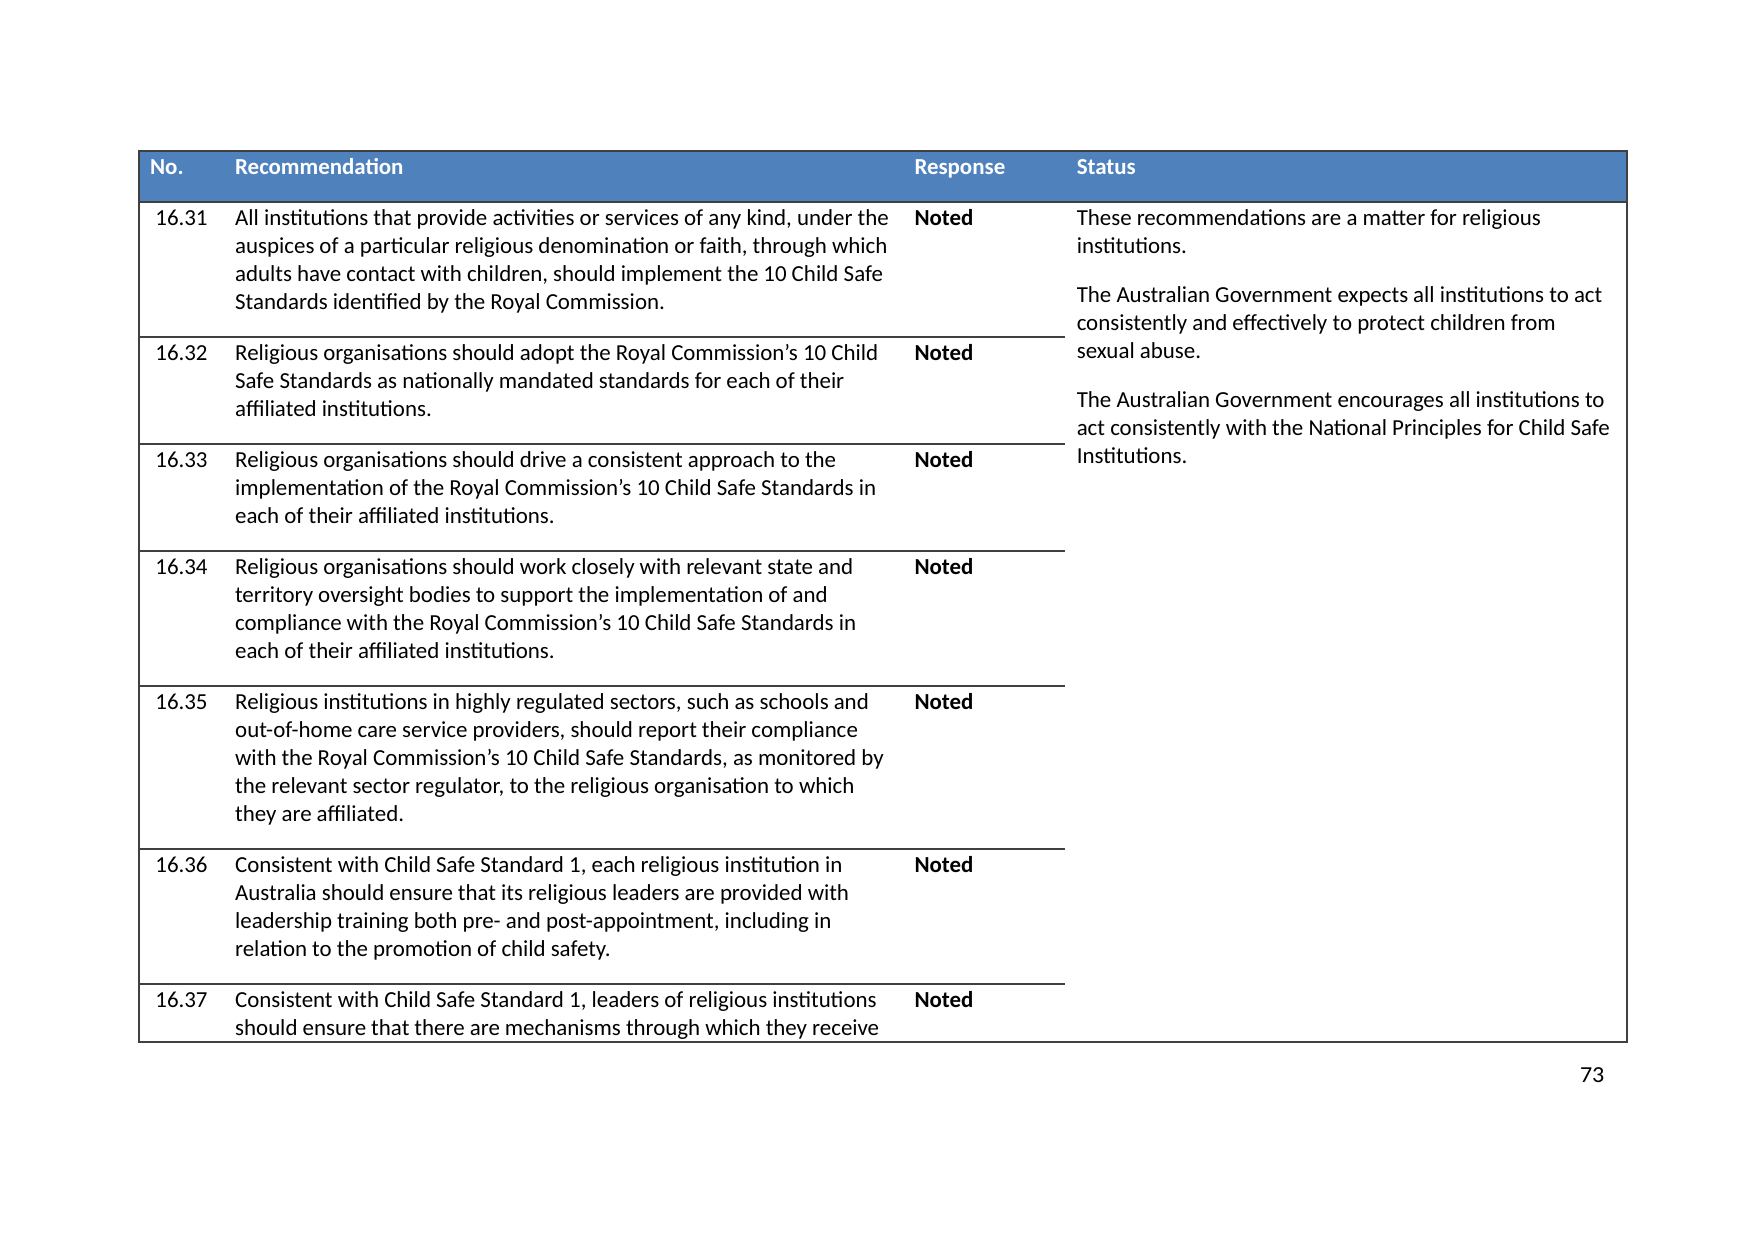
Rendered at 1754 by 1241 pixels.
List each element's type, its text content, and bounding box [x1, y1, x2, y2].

table_cell Noted [903, 850, 1065, 983]
table_header Response [903, 152, 1065, 201]
table_cell These recommendations are a matter for religious institutions. The Australian Government expects all institutions to act consistently and effectively to protect children from sexual abuse. The Australian Government encourages all institutions to act consistently with the National Principles for Child Safe Institutions. [1065, 203, 1626, 1041]
table_cell 16.34 [140, 552, 224, 685]
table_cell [224, 985, 903, 1041]
table_cell 16.33 [140, 445, 224, 550]
table_header Recommendation [224, 152, 903, 201]
table_header No. [140, 152, 224, 201]
table_cell Noted [903, 687, 1065, 848]
table_cell Noted [903, 338, 1065, 443]
table_cell 16.36 [140, 850, 224, 983]
table_cell 16.31 [140, 203, 224, 336]
table_cell Noted [903, 985, 1065, 1041]
table_cell Noted [903, 203, 1065, 336]
table_cell Noted [903, 552, 1065, 685]
table_cell Consistent with Child Safe Standard 1, each religious institution in Australia should ensure that its religious leaders are provided with leadership training both pre- and post-appointment, including in relation to the promotion of child safety. [224, 850, 903, 983]
table_cell 16.35 [140, 687, 224, 848]
table_cell 16.32 [140, 338, 224, 443]
table_cell Religious institutions in highly regulated sectors, such as schools and out-of-home care service providers, should report their compliance with the Royal Commission’s 10 Child Safe Standards, as monitored by the relevant sector regulator, to the religious organisation to which they are affiliated. [224, 687, 903, 848]
table_cell All institutions that provide activities or services of any kind, under the auspices of a particular religious denomination or faith, through which adults have contact with children, should implement the 10 Child Safe Standards identified by the Royal Commission. [224, 203, 903, 336]
table_cell Religious organisations should drive a consistent approach to the implementation of the Royal Commission’s 10 Child Safe Standards in each of their affiliated institutions. [224, 445, 903, 550]
table_header Status [1065, 152, 1626, 201]
table_cell Religious organisations should adopt the Royal Commission’s 10 Child Safe Standards as nationally mandated standards for each of their affiliated institutions. [224, 338, 903, 443]
table_cell Religious organisations should work closely with relevant state and territory oversight bodies to support the implementation of and compliance with the Royal Commission’s 10 Child Safe Standards in each of their affiliated institutions. [224, 552, 903, 685]
table_cell 16.37 [140, 985, 224, 1041]
table_cell Noted [903, 445, 1065, 550]
